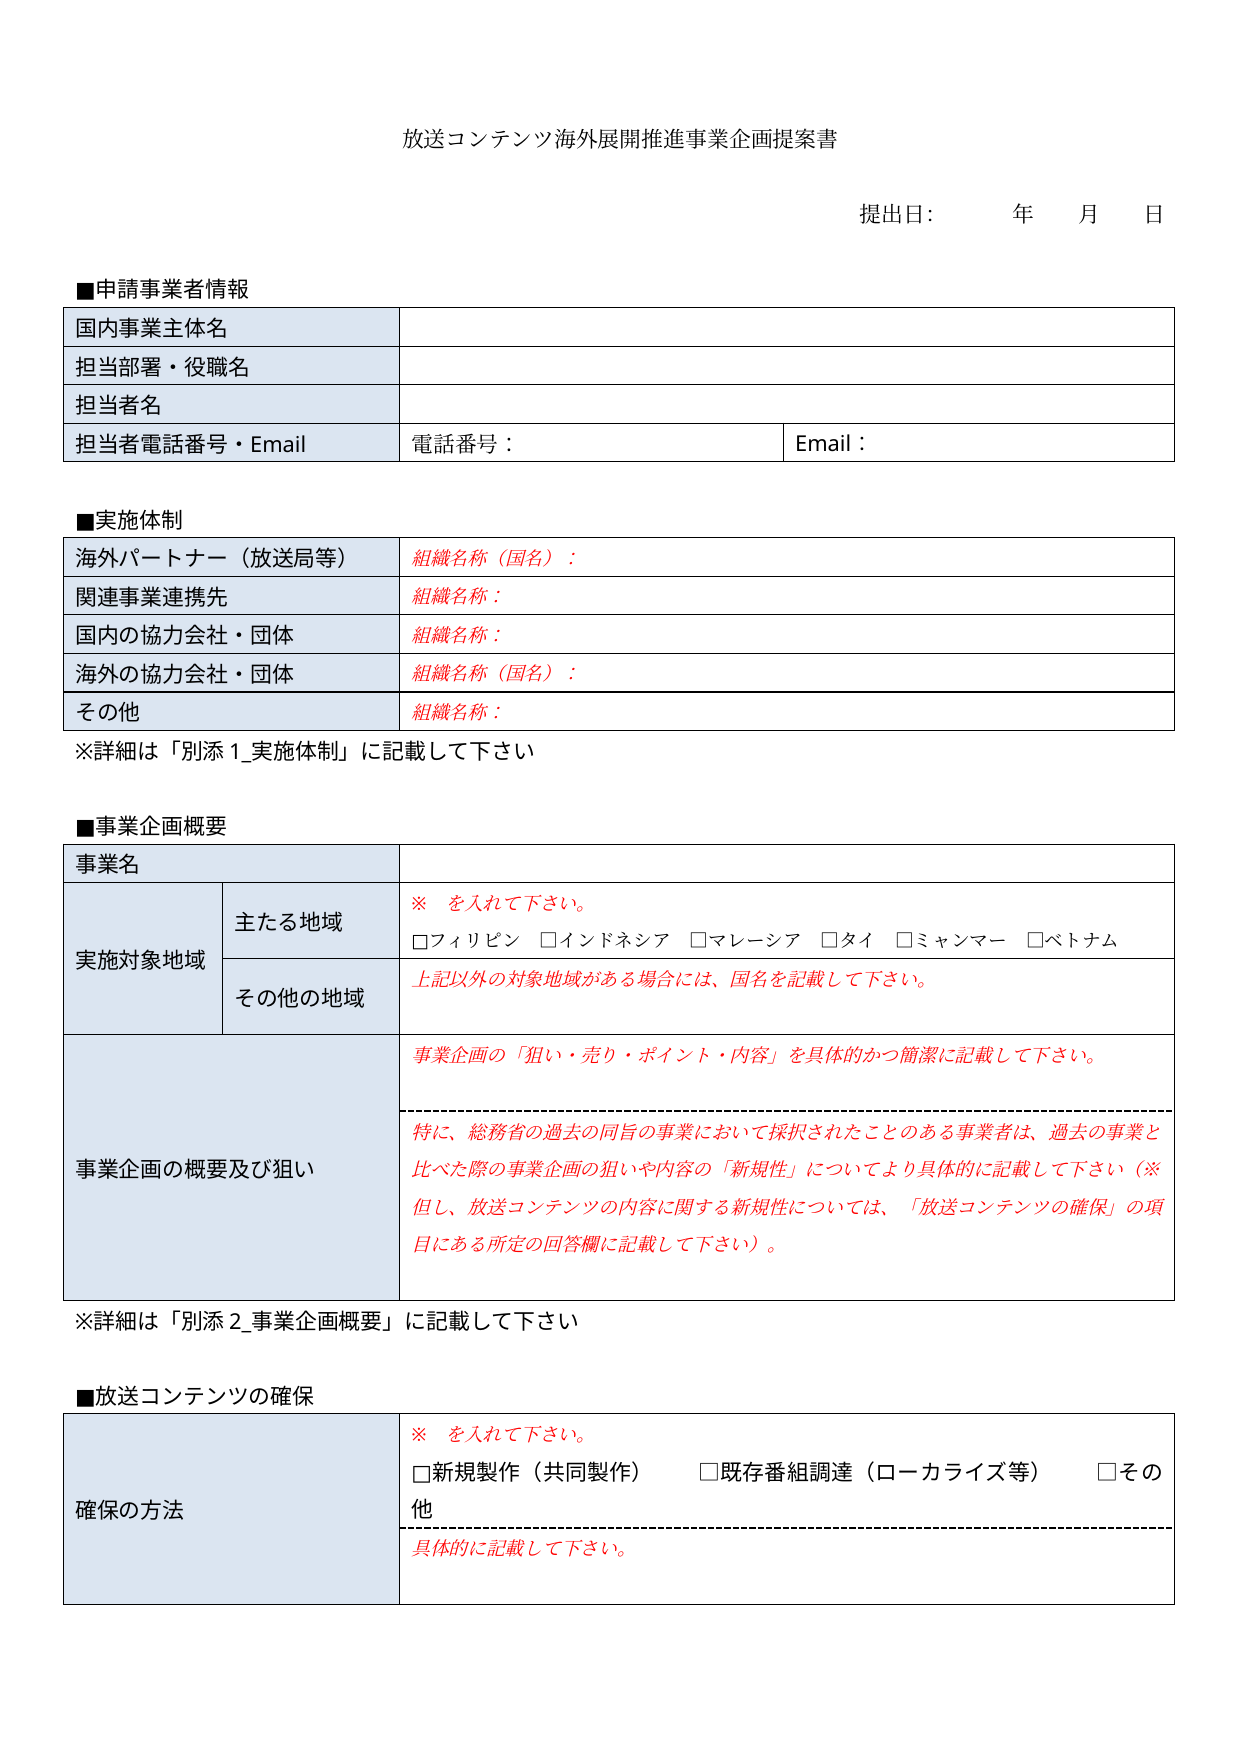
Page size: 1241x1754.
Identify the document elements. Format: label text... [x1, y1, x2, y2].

table_cell ※☑を入れて下さい。 □フィリピン □インドネシア □マレーシア □タイ □ミャンマー □ベトナム [400, 883, 1174, 958]
table_header 確保の方法 [64, 1414, 399, 1604]
table_cell その他の地域 [223, 959, 399, 1034]
table_cell 組織名称： [400, 577, 1174, 614]
table_cell 担当者名 [64, 385, 399, 423]
text ■放送コンテンツの確保 [75, 1376, 1165, 1413]
table_cell 国内の協力会社・団体 [64, 615, 399, 653]
table_cell 担当部署・役職名 [64, 347, 399, 384]
table_header 組織名称（国名）： [400, 538, 1174, 576]
table_cell 実施対象地域 [64, 883, 222, 1034]
text 提出日： 年 月 日 [75, 194, 1165, 232]
table_cell 主たる地域 [223, 883, 399, 958]
table_cell 組織名称： [400, 615, 1174, 653]
text ※詳細は「別添2_事業企画概要」に記載して下さい [75, 1301, 1165, 1338]
table_cell 海外の協力会社・団体 [64, 654, 399, 691]
table_cell 具体的に記載して下さい。 [400, 1527, 1174, 1604]
table_cell [400, 385, 1174, 423]
table_cell [400, 347, 1174, 384]
text ■申請事業者情報 [75, 269, 1165, 307]
text ■事業企画概要 [75, 806, 1165, 843]
table_cell 組織名称（国名）： [400, 654, 1174, 691]
table_header ※☑を入れて下さい。 □新規製作（共同製作） □既存番組調達（ローカライズ等） □その他 [400, 1414, 1174, 1527]
table_cell 担当者電話番号・Email [64, 424, 399, 461]
table_cell 上記以外の対象地域がある場合には、国名を記載して下さい。 [400, 959, 1174, 1034]
table_cell Email： [784, 424, 1174, 461]
table_cell 関連事業連携先 [64, 577, 399, 614]
table_cell 組織名称： [400, 693, 1174, 730]
table_cell 事業企画の「狙い・売り・ポイント・内容」を具体的かつ簡潔に記載して下さい。 [400, 1035, 1174, 1110]
text 放送コンテンツ海外展開推進事業企画提案書 [75, 119, 1165, 157]
table_header [400, 308, 1174, 346]
table_cell 電話番号： [400, 424, 783, 461]
table_cell 特に、総務省の過去の同旨の事業において採択されたことのある事業者は、過去の事業と比べた際の事業企画の狙いや内容の「新規性」についてより具体的に記載して下さい（※但し、放送コンテンツの内容に関する新規性については、「放送コンテンツの確保」の項目にある所定の回答欄に記載して下さい）。 [400, 1110, 1174, 1300]
text ※詳細は「別添1_実施体制」に記載して下さい [75, 731, 1165, 768]
table_header 国内事業主体名 [64, 308, 399, 346]
table_cell その他 [64, 693, 399, 730]
table_header 海外パートナー（放送局等） [64, 538, 399, 576]
table_cell 事業企画の概要及び狙い [64, 1035, 399, 1300]
table_header 事業名 [64, 845, 399, 882]
table_header [400, 845, 1174, 882]
text ■実施体制 [75, 500, 1165, 537]
